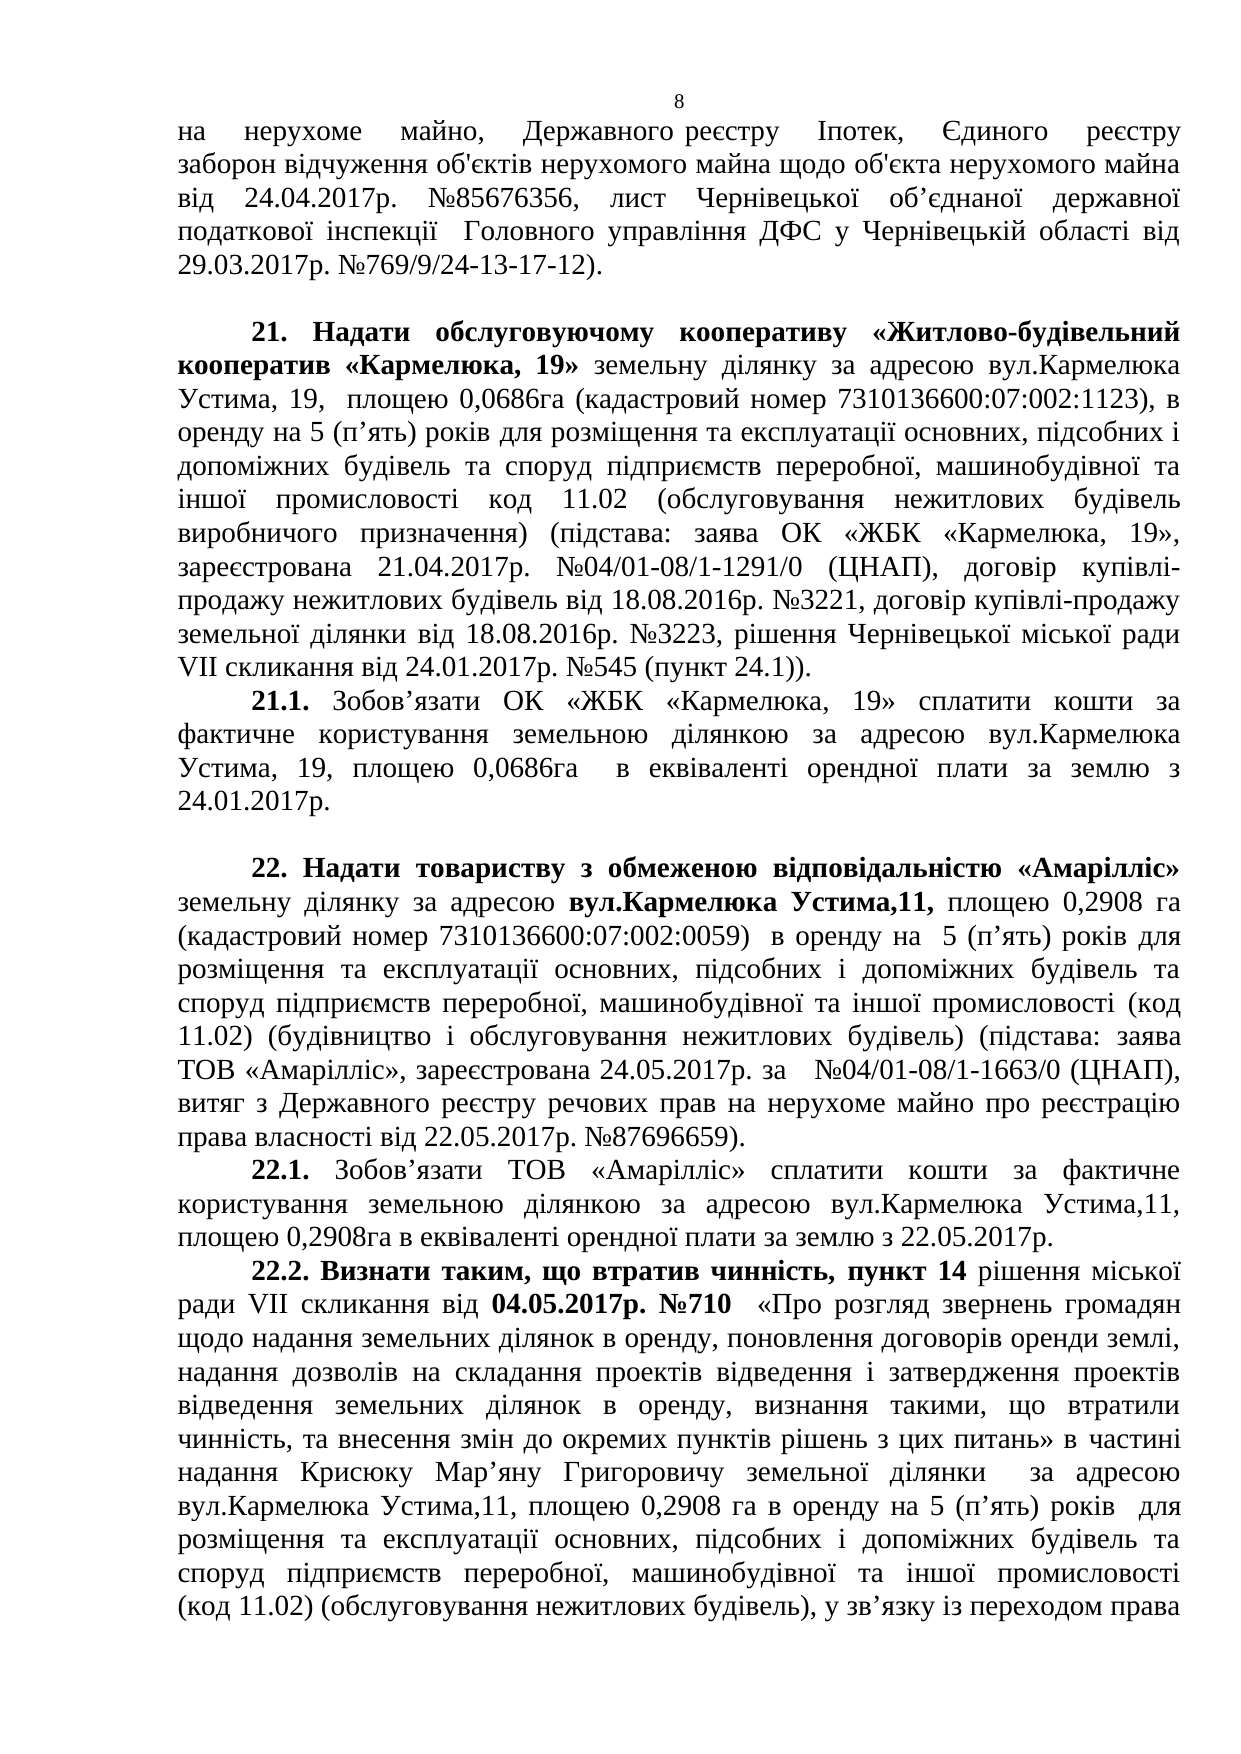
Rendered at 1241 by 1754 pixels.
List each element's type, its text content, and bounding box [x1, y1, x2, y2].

text 21. Надати обслуговуючому кооперативу «Житлово-будівельний кооператив «Кармелюка, 19» земельну ділянку за адресою вул.Кармелюка Устима, 19, площею 0,0686га (кадастровий номер 7310136600:07:002:1123), в оренду на 5 (п’ять) років для розміщення та експлуатації основних, підсобних і допоміжних будівель та споруд підприємств переробної, машинобудівної та іншої промисловості код 11.02 (обслуговування нежитлових будівель виробничого призначення) (підстава: заява ОК «ЖБК «Кармелюка, 19», зареєстрована 21.04.2017р. №04/01-08/1-1291/0 (ЦНАП), договір купівлі-продажу нежитлових будівель від 18.08.2016р. №3221, договір купівлі-продажу земельної ділянки від 18.08.2016р. №3223, рішення Чернівецької міської ради VІІ скликання від 24.01.2017р. №545 (пункт 24.1)). [177, 482, 1181, 683]
text 21. Надати обслуговуючому кооперативу «Житлово-будівельний кооператив «Кармелюка, 19» земельну ділянку за адресою вул.Кармелюка Устима, 19, площею 0,0686га (кадастровий номер 7310136600:07:002:1123), в оренду на 5 (п’ять) років для розміщення та експлуатації основних, підсобних і допоміжних будівель та споруд підприємств переробної, машинобудівної та іншої промисловості код 11.02 (обслуговування нежитлових будівель виробничого призначення) (підстава: заява ОК «ЖБК «Кармелюка, 19», зареєстрована 21.04.2017р. №04/01-08/1-1291/0 (ЦНАП), договір купівлі-продажу нежитлових будівель від 18.08.2016р. №3221, договір купівлі-продажу земельної ділянки від 18.08.2016р. №3223, рішення Чернівецької міської ради VІІ скликання від 24.01.2017р. №545 (пункт 24.1)). [177, 314, 1181, 448]
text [177, 113, 1181, 280]
text 22. Надати товариству з обмеженою відповідальністю «Амарілліс» земельну ділянку за адресою вул.Кармелюка Устима,11, площею 0,2908 га (кадастровий номер 7310136600:07:002:0059) в оренду на 5 (п’ять) років для розміщення та експлуатації основних, підсобних і допоміжних будівель та споруд підприємств переробної, машинобудівної та іншої промисловості (код 11.02) (будівництво і обслуговування нежитлових будівель) (підстава: заява ТОВ «Амарілліс», зареєстрована 24.05.2017р. за №04/01-08/1-1663/0 (ЦНАП), витяг з Державного реєстру речових прав на нерухоме майно про реєстрацію права власності від 22.05.2017р. №87696659). [177, 985, 1181, 1152]
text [177, 1588, 1181, 1622]
text 22.1. Зобов’язати ТОВ «Амарілліс» сплатити кошти за фактичне користування земельною ділянкою за адресою вул.Кармелюка Устима,11, площею 0,2908га в еквіваленті орендної плати за землю з 22.05.2017р. [177, 1152, 1181, 1253]
text 22. Надати товариству з обмеженою відповідальністю «Амарілліс» земельну ділянку за адресою вул.Кармелюка Устима,11, площею 0,2908 га (кадастровий номер 7310136600:07:002:0059) в оренду на 5 (п’ять) років для розміщення та експлуатації основних, підсобних і допоміжних будівель та споруд підприємств переробної, машинобудівної та іншої промисловості (код 11.02) (будівництво і обслуговування нежитлових будівель) (підстава: заява ТОВ «Амарілліс», зареєстрована 24.05.2017р. за №04/01-08/1-1663/0 (ЦНАП), витяг з Державного реєстру речових прав на нерухоме майно про реєстрацію права власності від 22.05.2017р. №87696659). [177, 851, 1181, 951]
text 21.1. Зобов’язати ОК «ЖБК «Кармелюка, 19» сплатити кошти за фактичне користування земельною ділянкою за адресою вул.Кармелюка Устима, 19, площею 0,0686га в еквіваленті орендної плати за землю з 24.01.2017р. [177, 683, 1181, 817]
